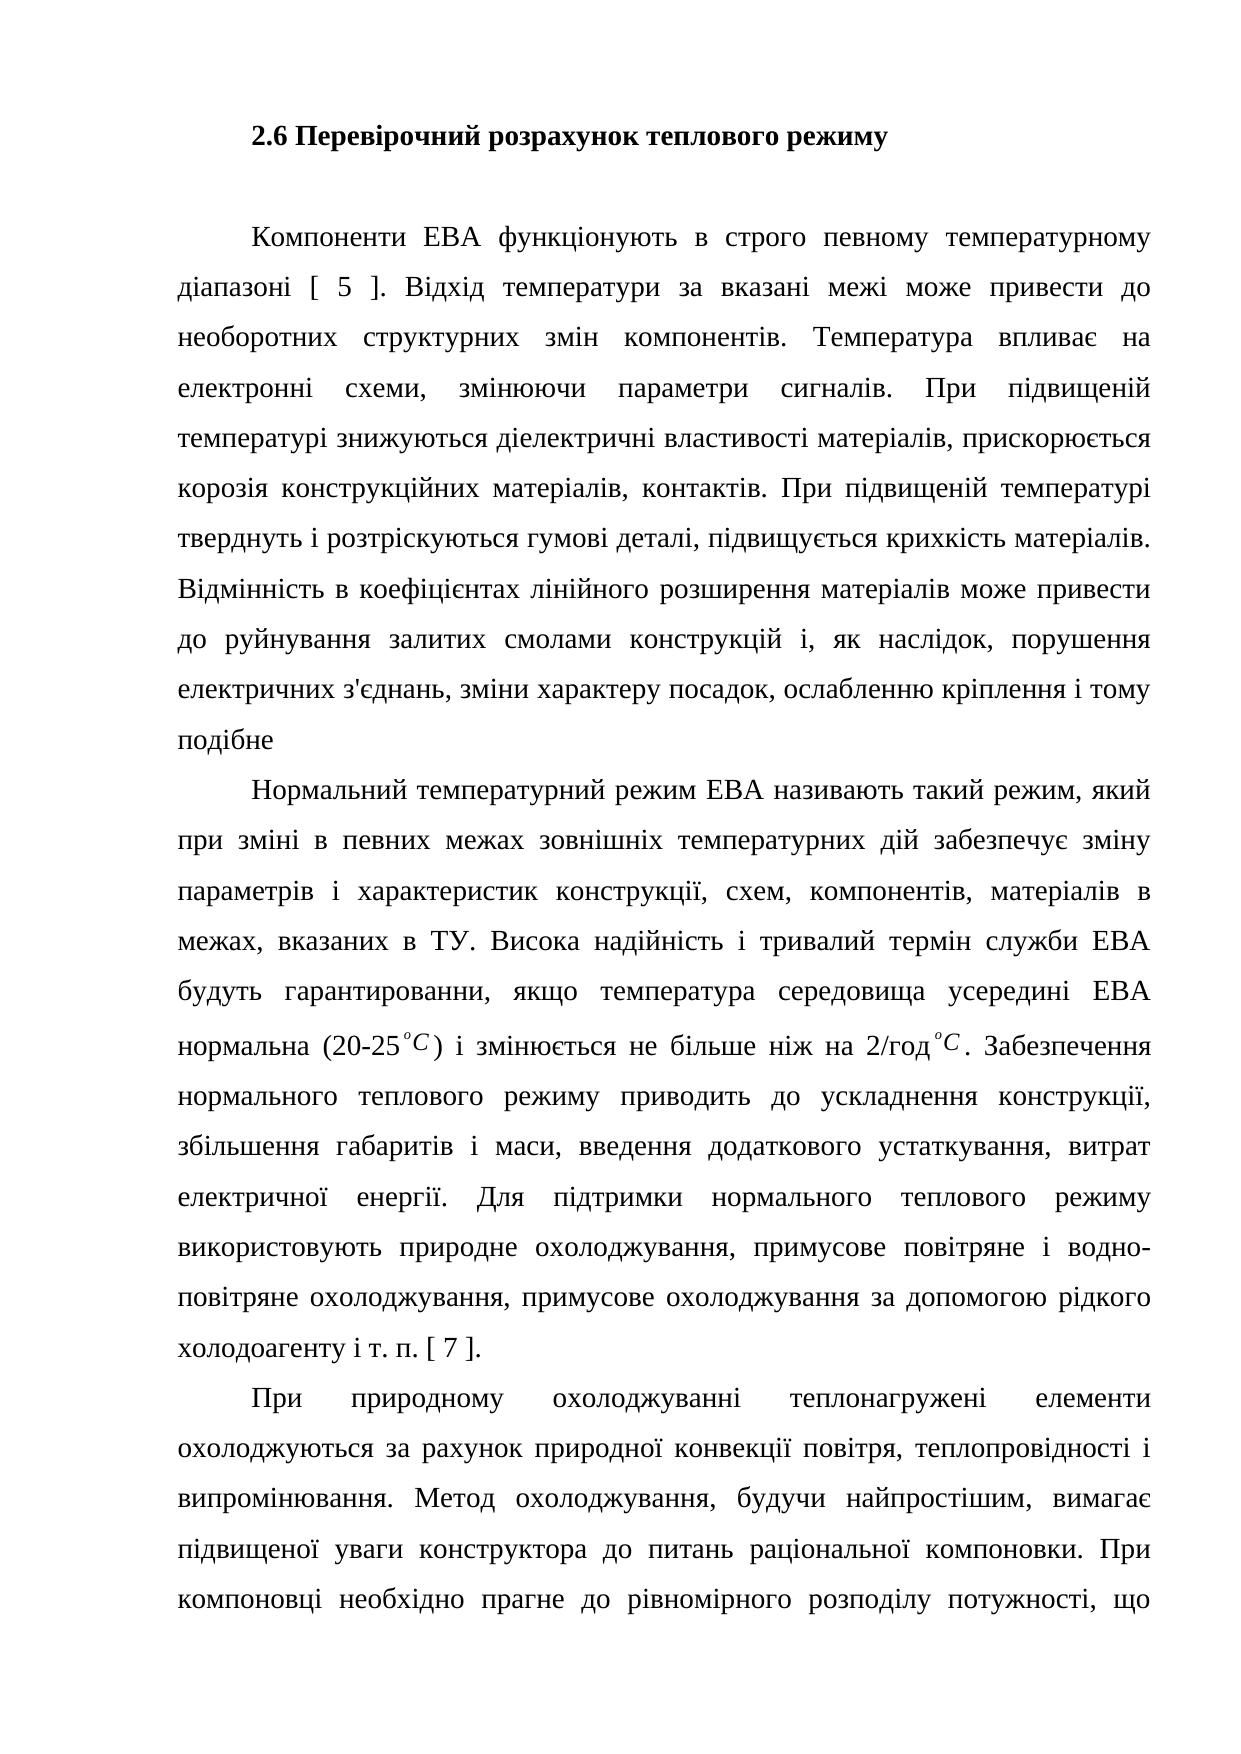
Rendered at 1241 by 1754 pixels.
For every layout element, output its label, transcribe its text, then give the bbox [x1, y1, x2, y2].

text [177, 1380, 1152, 1615]
subtitle 2.6 Перевірочний розрахунок теплового режиму [177, 118, 1152, 152]
text Компоненти ЕВА функціонують в строго певному температурному діапазоні [ 5 ]. Відхід температури за вказані межі може привести до необоротних структурних змін компонентів. Температура впливає на електронні схеми, змінюючи параметри сигналів. При підвищеній температурі знижуються діелектричні властивості матеріалів, прискорюється корозія конструкційних матеріалів, контактів. При підвищеній температурі тверднуть і розтріскуються гумові деталі, підвищується крихкість матеріалів. Відмінність в коефіцієнтах лінійного розширення матеріалів може привести до руйнування залитих смолами конструкцій і, як наслідок, порушення електричних з'єднань, зміни характеру посадок, ослабленню кріплення і тому подібне [177, 219, 1152, 755]
text Нормальний температурний режим ЕВА називають такий режим, який при зміні в певних межах зовнішніх температурних дій забезпечує зміну параметрів і характеристик конструкції, схем, компонентів, матеріалів в межах, вказаних в ТУ. Висока надійність і тривалий термін служби ЕВА будуть гарантированни, якщо температура середовища усередині ЕВА нормальна (20-25) і змінюється не більше ніж на 2/год. Забезпечення нормального теплового режиму приводить до ускладнення конструкції, збільшення габаритів і маси, введення додаткового устаткування, витрат електричної енергії. Для підтримки нормального теплового режиму використовують природне охолоджування, примусове повітряне і водно-повітряне охолоджування, примусове охолоджування за допомогою рідкого холодоагенту і т. п. [ 7 ]. [177, 772, 1152, 1363]
